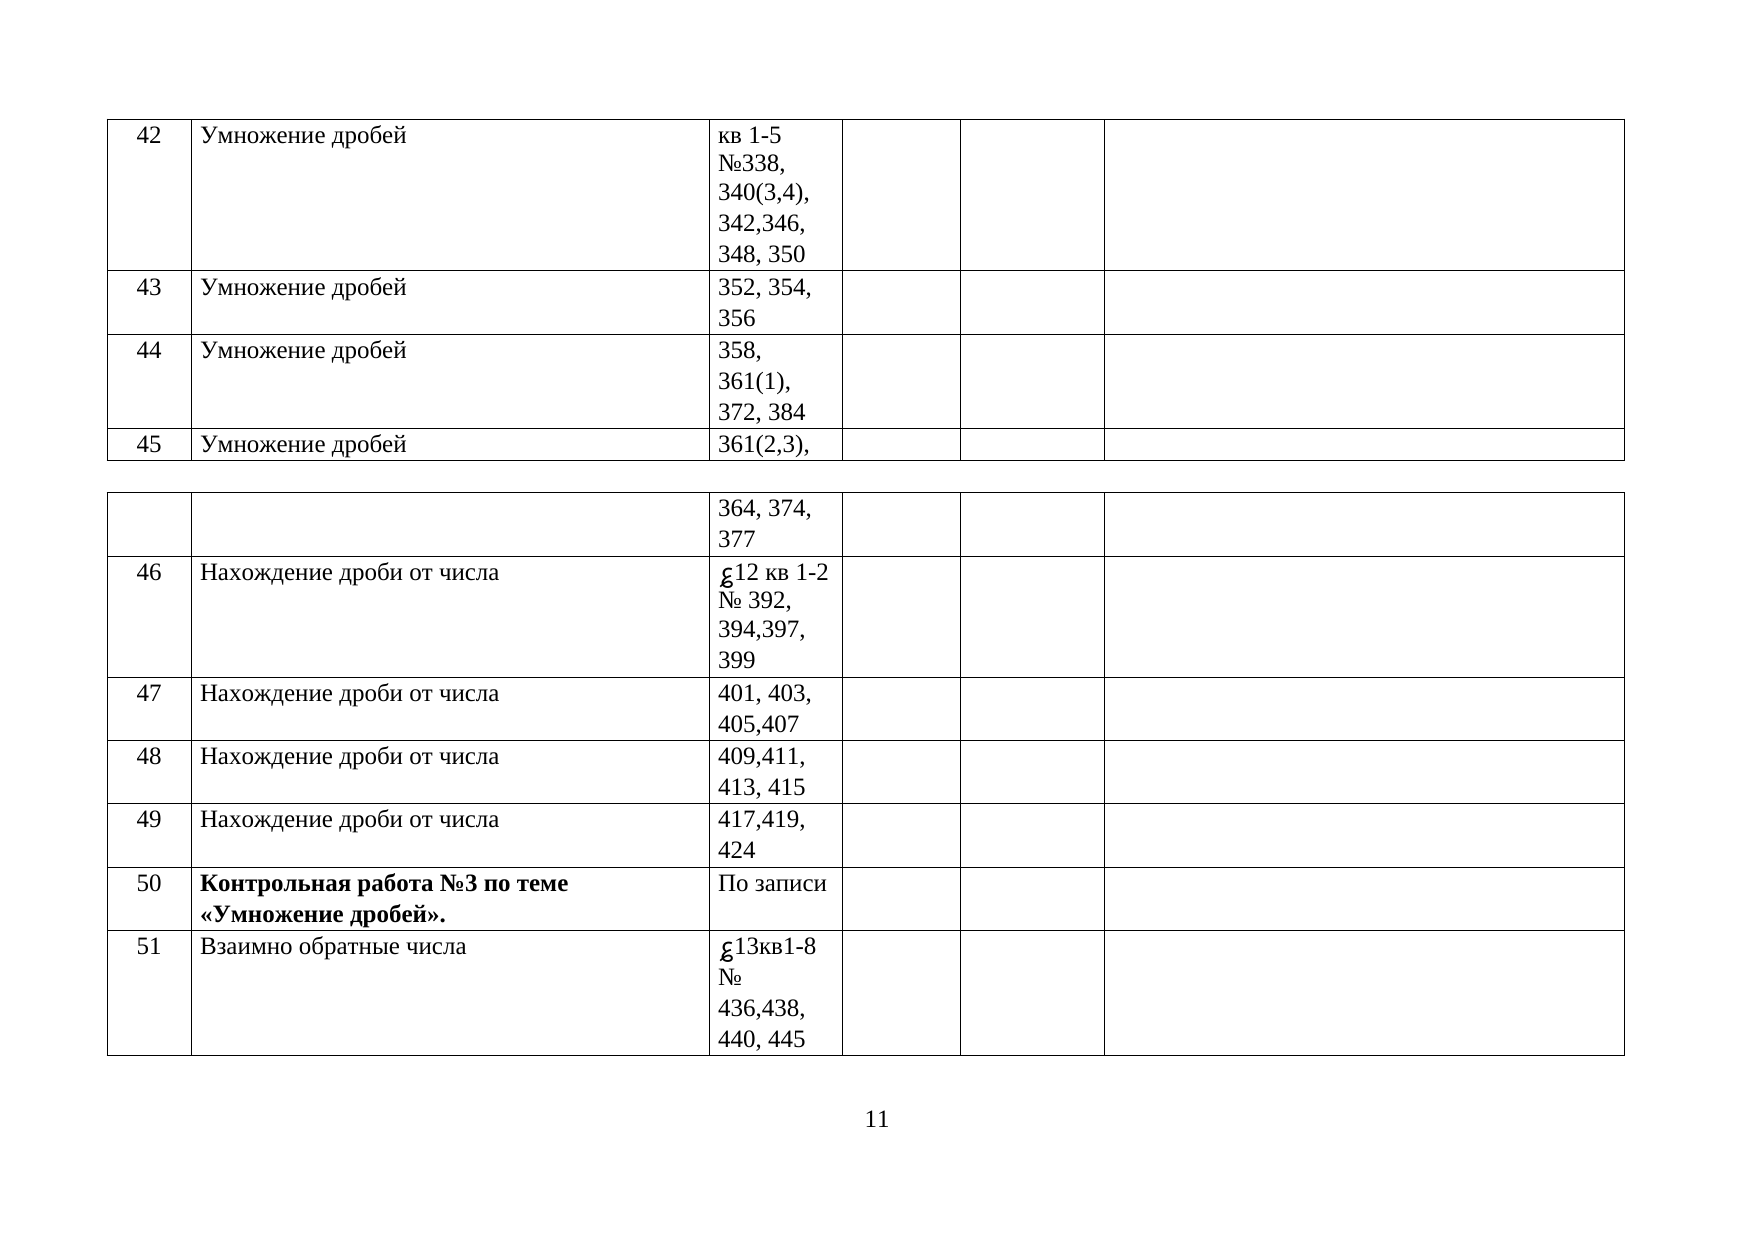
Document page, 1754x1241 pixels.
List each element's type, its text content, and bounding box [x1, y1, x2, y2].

table_cell 46 [108, 557, 191, 676]
table_cell 358, 361(1), 372, 384 [710, 335, 842, 428]
table_cell Умножение дробей [192, 429, 709, 460]
table_cell [1105, 741, 1624, 803]
table_cell [843, 271, 960, 334]
table_cell 44 [108, 335, 191, 428]
table_header [108, 493, 191, 556]
table_cell [961, 931, 1104, 1055]
table_cell 47 [108, 678, 191, 740]
table_cell Взаимно обратные числа [192, 931, 709, 1055]
table_header [192, 493, 709, 556]
table_cell 45 [108, 429, 191, 460]
table_cell 49 [108, 804, 191, 866]
table_cell кв 1-5 №338, 340(3,4), 342,346, 348, 350 [710, 120, 842, 270]
table_cell [843, 335, 960, 428]
table_cell ؏13кв1-8 № 436,438, 440, 445 [710, 931, 842, 1055]
table_cell 401, 403, 405,407 [710, 678, 842, 740]
table_cell [961, 271, 1104, 334]
table_cell [843, 557, 960, 676]
table_cell [961, 335, 1104, 428]
table_cell 352, 354, 356 [710, 271, 842, 334]
table_header [843, 493, 960, 556]
table_cell [961, 120, 1104, 270]
table_cell 51 [108, 931, 191, 1055]
table_cell Умножение дробей [192, 120, 709, 270]
table_cell [1105, 335, 1624, 428]
table_cell 48 [108, 741, 191, 803]
table_cell [961, 804, 1104, 866]
table_cell Нахождение дроби от числа [192, 557, 709, 676]
table_cell Нахождение дроби от числа [192, 741, 709, 803]
table_cell [961, 678, 1104, 740]
table_cell [1105, 678, 1624, 740]
table_cell [1105, 931, 1624, 1055]
table_cell [961, 741, 1104, 803]
table_cell [1105, 271, 1624, 334]
table_cell 42 [108, 120, 191, 270]
table_cell [961, 868, 1104, 930]
table_cell 50 [108, 868, 191, 930]
table_header [1105, 493, 1624, 556]
table_cell [1105, 804, 1624, 866]
table_cell [1105, 429, 1624, 460]
table_cell [843, 804, 960, 866]
table_cell [843, 429, 960, 460]
table_cell [843, 741, 960, 803]
table_cell ؏12 кв 1-2 № 392, 394,397, 399 [710, 557, 842, 676]
table_cell 43 [108, 271, 191, 334]
table_header [961, 493, 1104, 556]
table_cell [843, 678, 960, 740]
table_cell [843, 868, 960, 930]
table_cell Контрольная работа №3 по теме «Умножение дробей». [192, 868, 709, 930]
table_cell Умножение дробей [192, 335, 709, 428]
table_cell [843, 120, 960, 270]
table_cell [961, 557, 1104, 676]
table_cell 361(2,3), [710, 429, 842, 460]
table_cell Нахождение дроби от числа [192, 804, 709, 866]
table_header 364, 374, 377 [710, 493, 842, 556]
table_cell По записи [710, 868, 842, 930]
table_cell [961, 429, 1104, 460]
table_cell [1105, 557, 1624, 676]
table_cell 417,419, 424 [710, 804, 842, 866]
table_cell [1105, 868, 1624, 930]
table_cell Нахождение дроби от числа [192, 678, 709, 740]
table_cell Умножение дробей [192, 271, 709, 334]
table_cell 409,411, 413, 415 [710, 741, 842, 803]
table_cell [1105, 120, 1624, 270]
table_cell [843, 931, 960, 1055]
